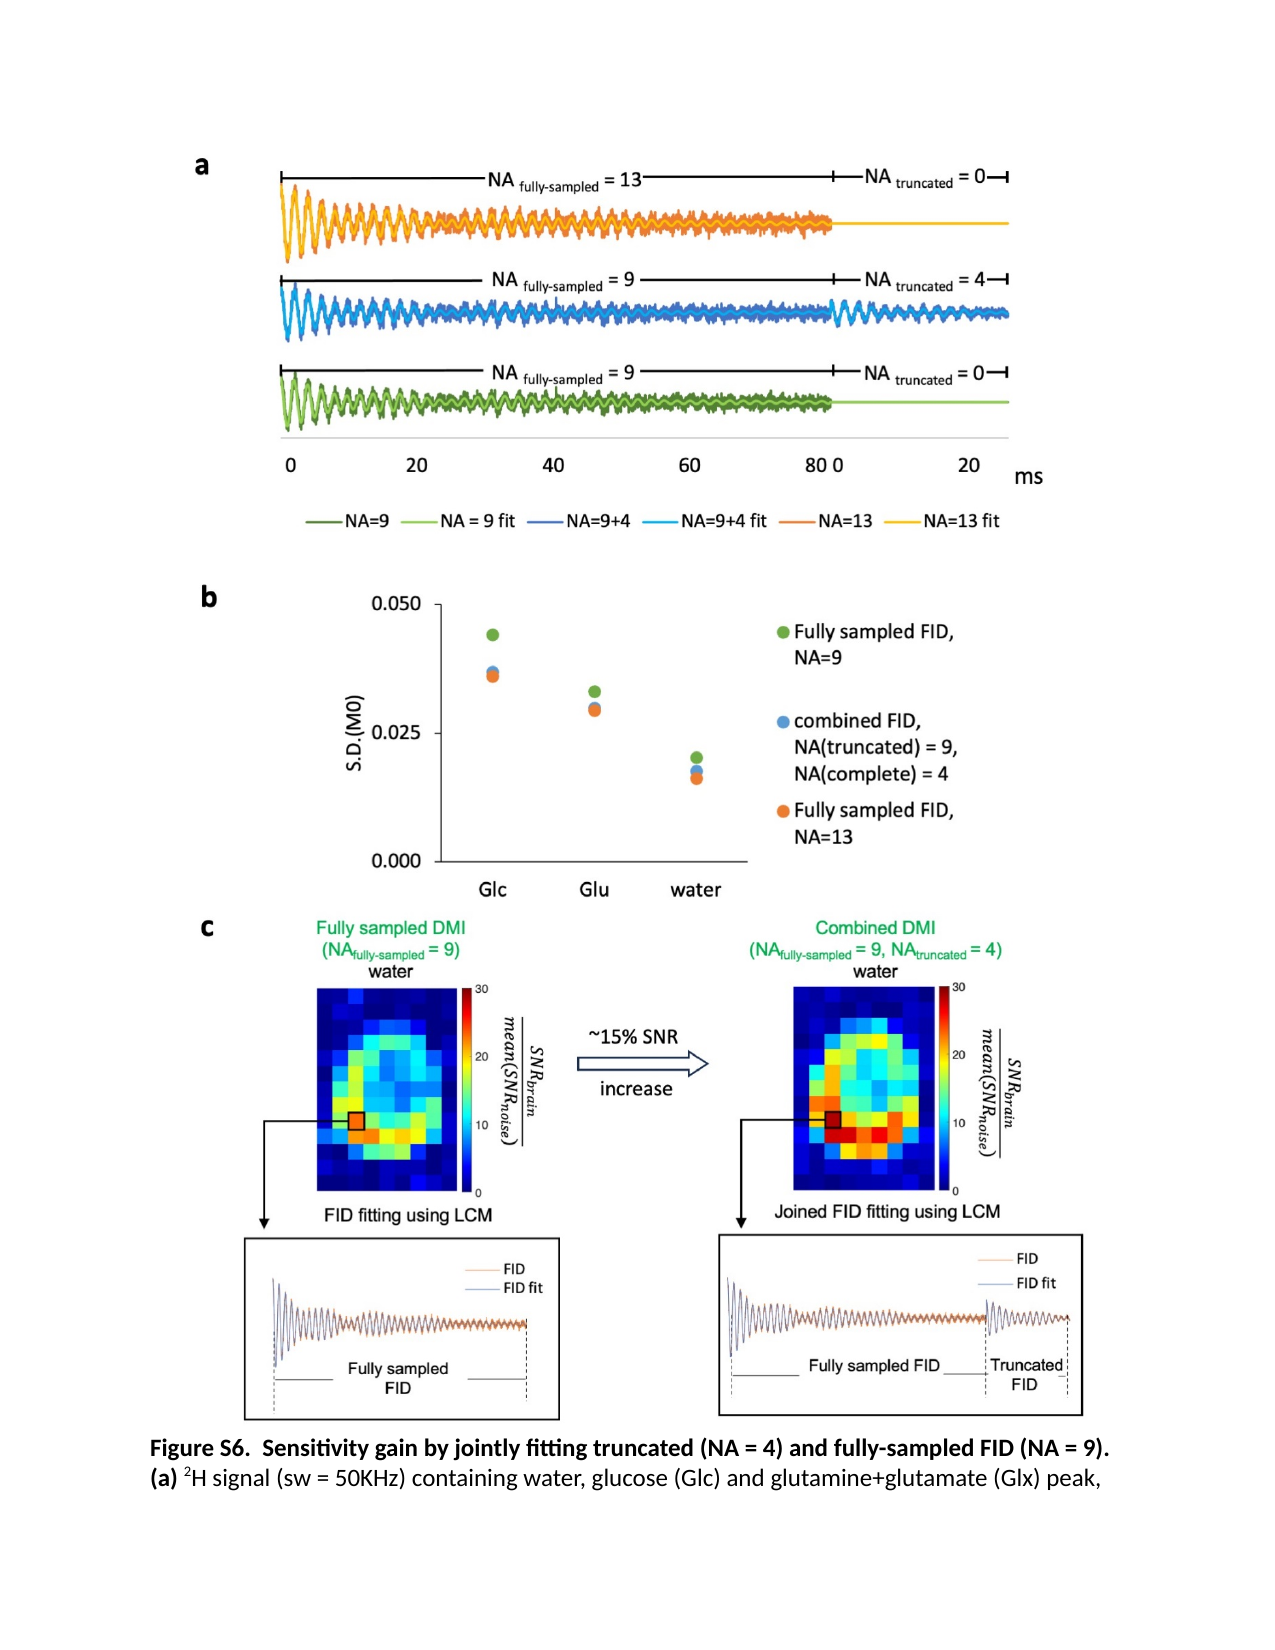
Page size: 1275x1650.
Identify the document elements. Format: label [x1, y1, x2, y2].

picture [150, 150, 1125, 1432]
text [150, 1432, 1125, 1493]
